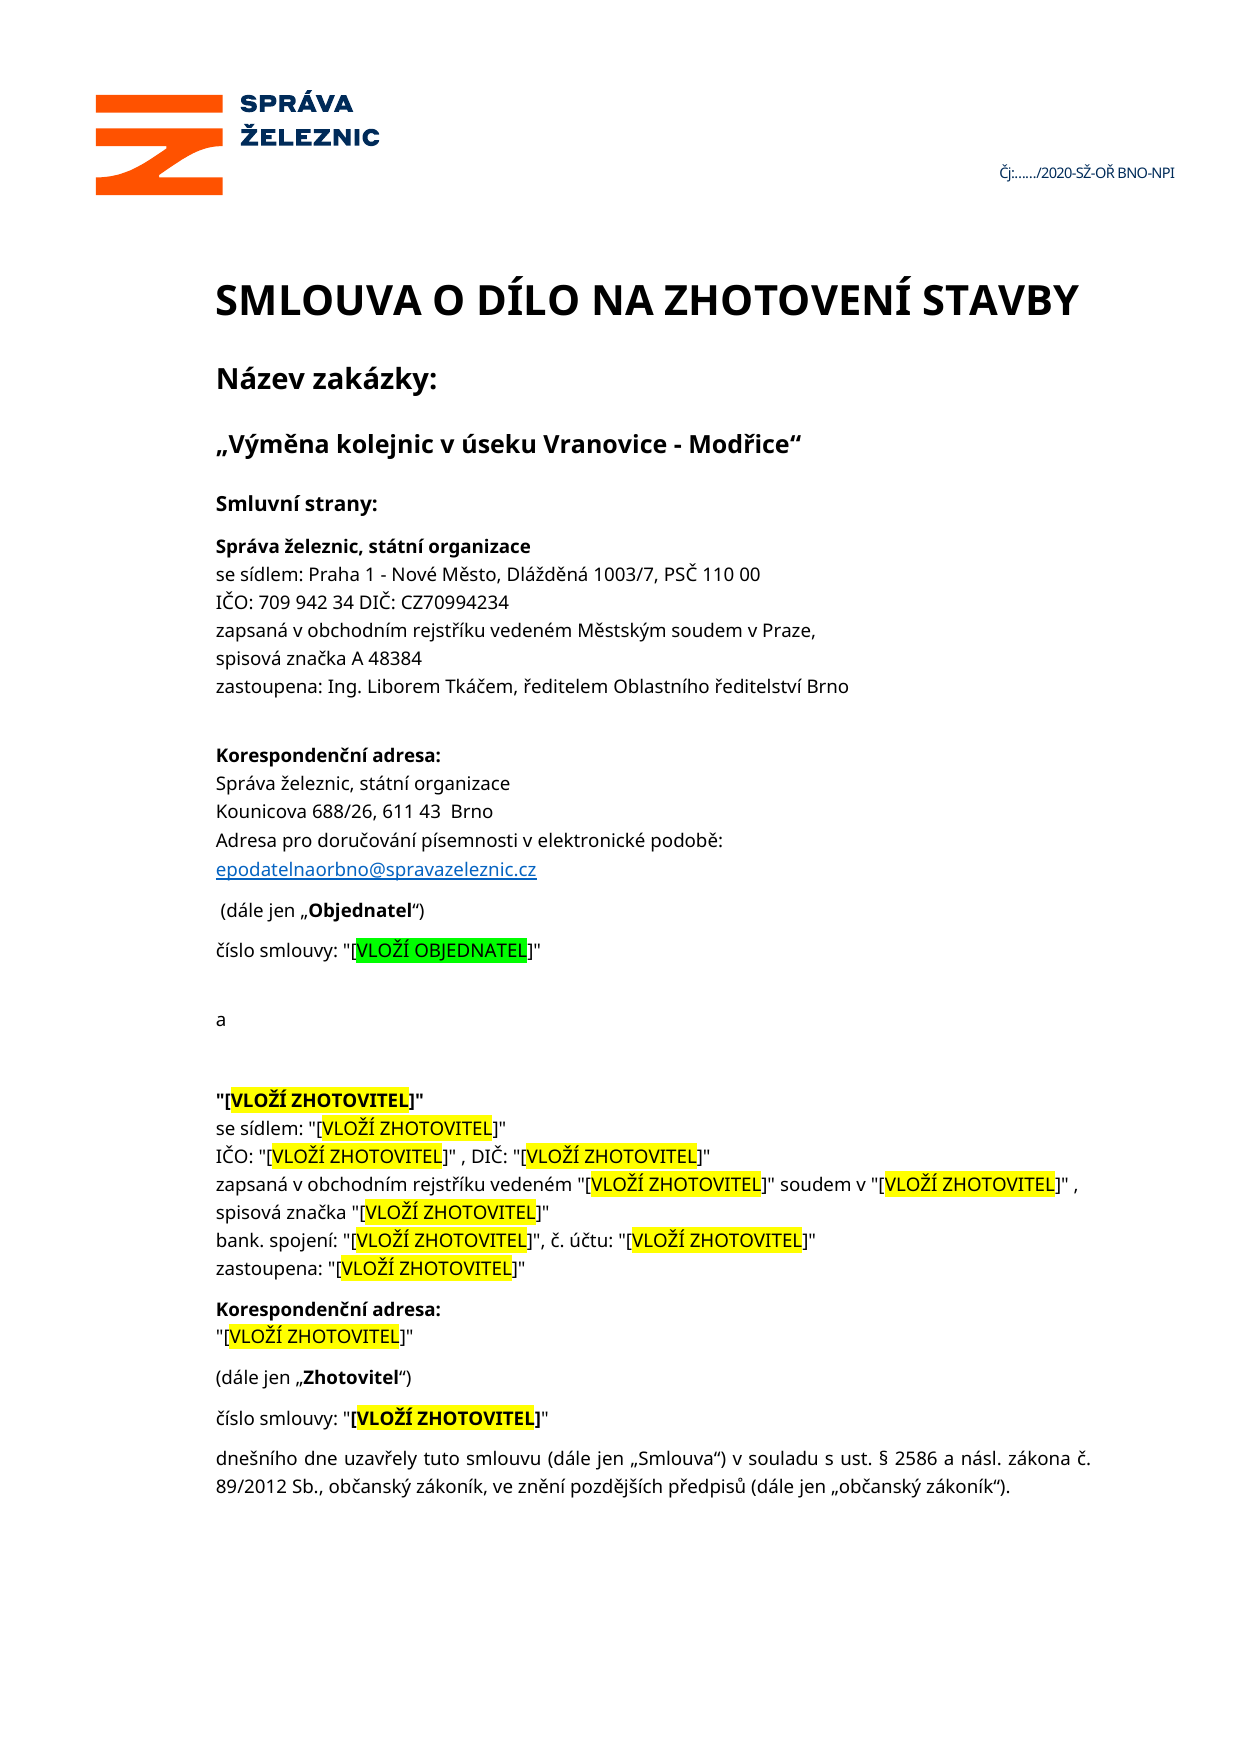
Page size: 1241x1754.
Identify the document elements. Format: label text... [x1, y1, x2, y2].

text Kounicova 688/26, 611 43 Brno [216, 798, 1093, 823]
text Adresa pro doručování písemnosti v elektronické podobě: [216, 827, 1093, 853]
text Správa železnic, státní organizace [216, 770, 1093, 796]
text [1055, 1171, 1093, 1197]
text zapsaná v obchodním rejstříku vedeném Městským soudem v Praze, [216, 617, 1093, 643]
text SMLOUVA O DÍLO NA ZHOTOVENÍ STAVBY [216, 271, 1093, 328]
text (dále jen „Zhotovitel“) [216, 1364, 1093, 1390]
text číslo smlouvy: "[VLOŽÍ OBJEDNATEL]" [216, 938, 356, 963]
text Korespondenční adresa: [216, 1296, 1093, 1321]
text Smluvní strany: [216, 489, 1093, 518]
text (dále jen „Objednatel“) [216, 897, 1093, 923]
text a [216, 1006, 1093, 1032]
text Korespondenční adresa: [216, 742, 1093, 767]
text číslo smlouvy: "[VLOŽÍ ZHOTOVITEL]" [534, 1405, 1093, 1430]
text zastoupena: "[VLOŽÍ ZHOTOVITEL]" [512, 1255, 1093, 1281]
text IČO: "[VLOŽÍ ZHOTOVITEL]" , DIČ: "[VLOŽÍ ZHOTOVITEL]" [697, 1143, 1093, 1169]
text se sídlem: "[VLOŽÍ ZHOTOVITEL]" [492, 1115, 1093, 1141]
text Správa železnic, státní organizace [216, 533, 1093, 559]
text spisová značka "[VLOŽÍ ZHOTOVITEL]" [536, 1199, 1093, 1225]
text IČO: 709 942 34 DIČ: CZ70994234 [216, 589, 1093, 615]
text epodatelnaorbno@spravazeleznic.cz [216, 857, 1093, 882]
text číslo smlouvy: "[VLOŽÍ ZHOTOVITEL]" [216, 1405, 357, 1430]
text číslo smlouvy: "[VLOŽÍ OBJEDNATEL]" [527, 938, 1093, 963]
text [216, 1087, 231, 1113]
text zastoupena: Ing. Liborem Tkáčem, ředitelem Oblastního ředitelství Brno [216, 673, 1093, 699]
text se sídlem: "[VLOŽÍ ZHOTOVITEL]" [216, 1115, 322, 1141]
text dnešního dne uzavřely tuto smlouvu (dále jen „Smlouva“) v souladu s ust. § 2586 a násl. zákona č. 89/2012 Sb., občanský zákoník, ve znění pozdějších předpisů (dále jen „občanský zákoník“). [216, 1445, 1093, 1499]
text zapsaná v obchodním rejstříku vedeném "[VLOŽÍ ZHOTOVITEL]" soudem v "[VLOŽÍ ZHOTOVITEL]" , [216, 1171, 591, 1197]
text spisová značka "[VLOŽÍ ZHOTOVITEL]" [216, 1199, 365, 1225]
text Název zakázky: [216, 358, 1093, 398]
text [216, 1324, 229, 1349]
text zastoupena: "[VLOŽÍ ZHOTOVITEL]" [216, 1255, 341, 1281]
text „Výměna kolejnic v úseku Vranovice - Modřice“ [216, 427, 1093, 461]
text spisová značka A 48384 [216, 645, 1093, 671]
text "[VLOŽÍ ZHOTOVITEL]" [399, 1324, 1093, 1349]
text se sídlem: Praha 1 - Nové Město, Dlážděná 1003/7, PSČ 110 00 [216, 561, 1093, 587]
text bank. spojení: "[VLOŽÍ ZHOTOVITEL]", č. účtu: "[VLOŽÍ ZHOTOVITEL]" [802, 1227, 1093, 1253]
text "[VLOŽÍ ZHOTOVITEL]" [409, 1087, 1093, 1113]
